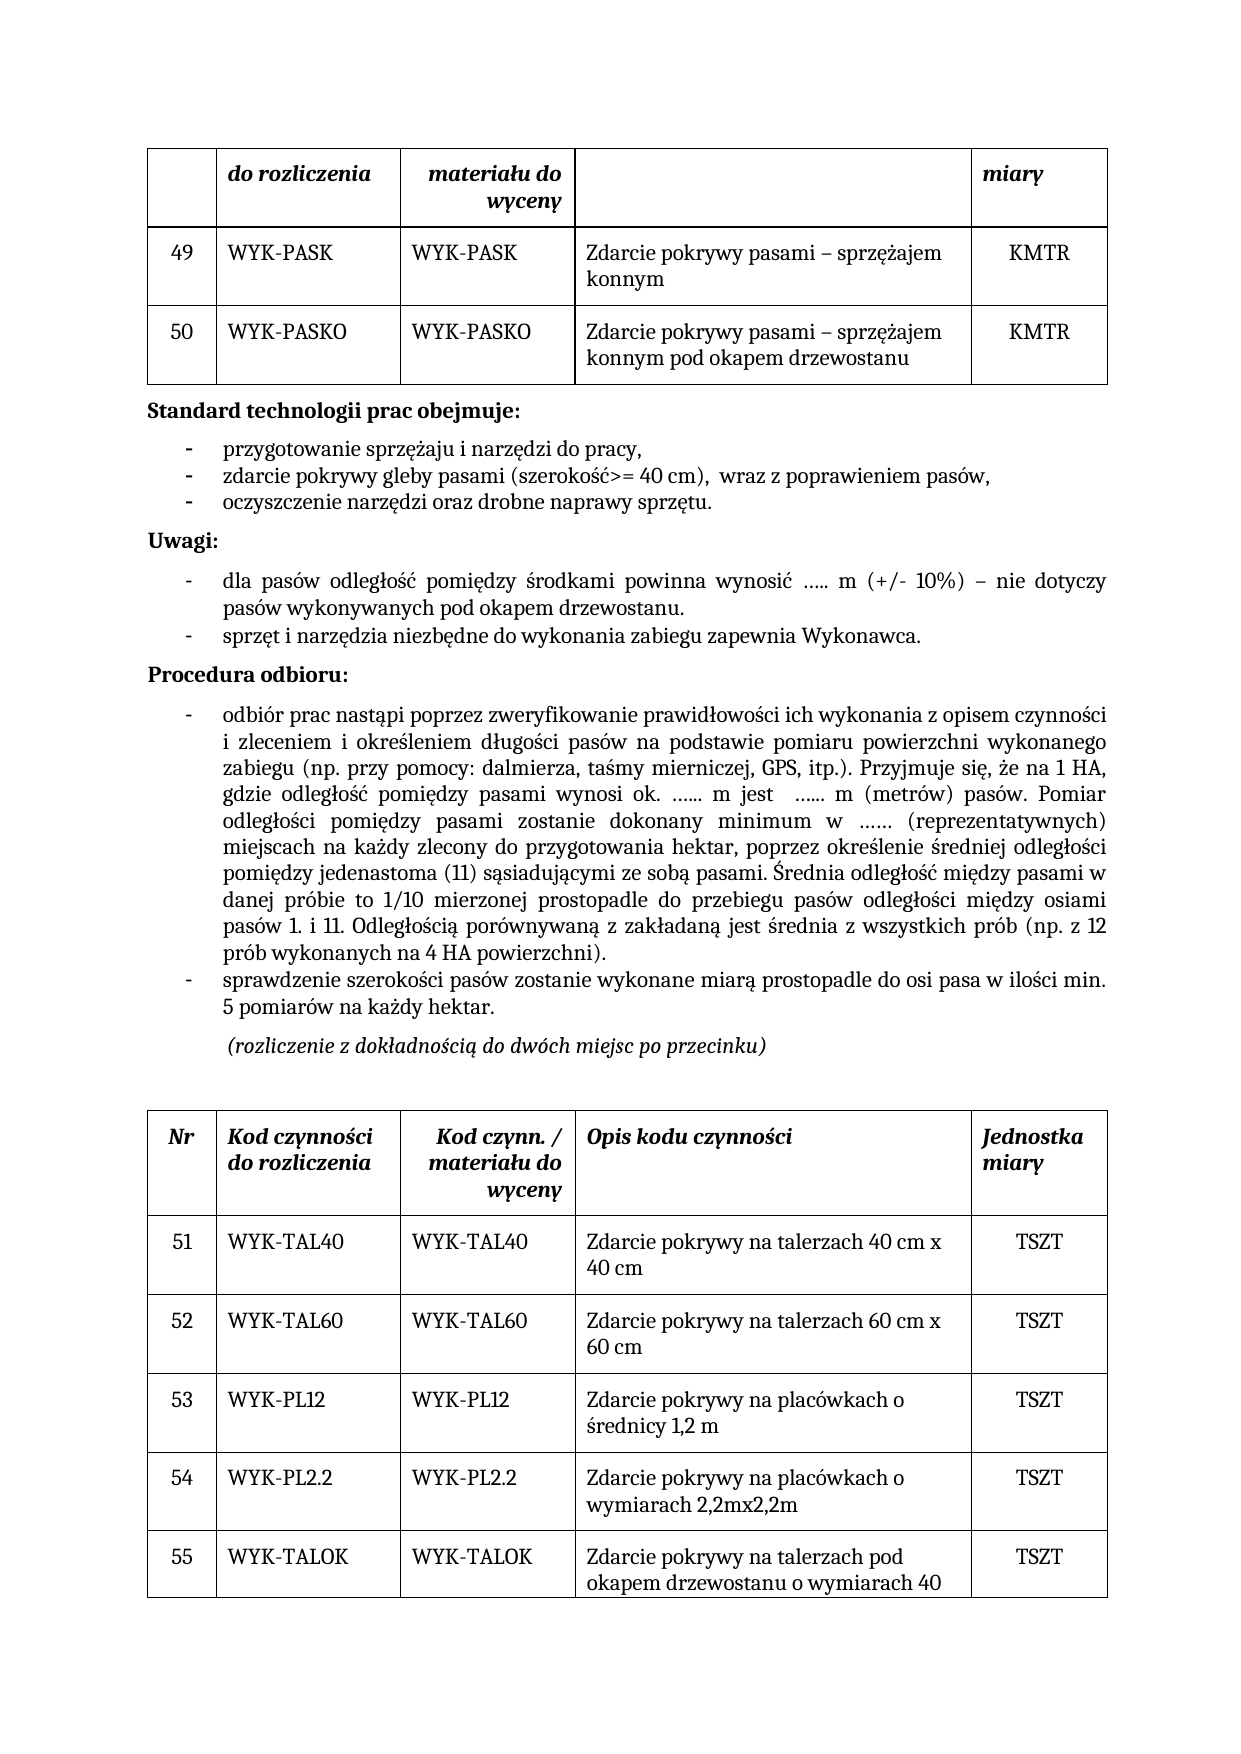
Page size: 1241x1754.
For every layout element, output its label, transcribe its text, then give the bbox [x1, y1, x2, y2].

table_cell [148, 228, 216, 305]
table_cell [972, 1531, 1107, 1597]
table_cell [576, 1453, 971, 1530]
list sprawdzenie szerokości pasów zostanie wykonane miarą prostopadle do osi pasa w ilości min. 5 pomiarów na każdy hektar. [185, 966, 1107, 1020]
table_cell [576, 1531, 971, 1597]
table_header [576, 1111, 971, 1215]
list przygotowanie sprzężaju i narzędzi do pracy, [185, 436, 1107, 463]
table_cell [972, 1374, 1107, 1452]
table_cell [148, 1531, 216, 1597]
text Procedura odbioru: [148, 662, 1107, 688]
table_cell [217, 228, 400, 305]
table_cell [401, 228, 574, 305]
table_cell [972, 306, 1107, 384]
list odbiór prac nastąpi poprzez zweryfikowanie prawidłowości ich wykonania z opisem czynności i zleceniem i określeniem długości pasów na podstawie pomiaru powierzchni wykonanego zabiegu (np. przy pomocy: dalmierza, taśmy mierniczej, GPS, itp.). Przyjmuje się, że na 1 HA, gdzie odległość pomiędzy pasami wynosi ok. …... m jest …... m (metrów) pasów. Pomiar odległości pomiędzy pasami zostanie dokonany minimum w …… (reprezentatywnych) miejscach na każdy zlecony do przygotowania hektar, poprzez określenie średniej odległości pomiędzy jedenastoma (11) sąsiadującymi ze sobą pasami. Średnia odległość między pasami w danej próbie to 1/10 mierzonej prostopadle do przebiegu pasów odległości między osiami pasów 1. i 11. Odległością porównywaną z zakładaną jest średnia z wszystkich prób (np. z 12 prób wykonanych na 4 HA powierzchni). [185, 700, 1107, 966]
list oczyszczenie narzędzi oraz drobne naprawy sprzętu. [185, 489, 1107, 515]
list dla pasów odległość pomiędzy środkami powinna wynosić ….. m (+/- 10%) – nie dotyczy pasów wykonywanych pod okapem drzewostanu. [185, 567, 1107, 621]
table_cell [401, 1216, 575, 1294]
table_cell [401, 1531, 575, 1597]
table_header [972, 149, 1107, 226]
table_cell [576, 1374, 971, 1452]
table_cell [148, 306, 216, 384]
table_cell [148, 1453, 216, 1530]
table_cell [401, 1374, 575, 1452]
list zdarcie pokrywy gleby pasami (szerokość>= 40 cm), wraz z poprawieniem pasów, [185, 463, 1107, 489]
text Uwagi: [148, 528, 1107, 554]
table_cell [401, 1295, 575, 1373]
list sprzęt i narzędzia niezbędne do wykonania zabiegu zapewnia Wykonawca. [185, 621, 1107, 649]
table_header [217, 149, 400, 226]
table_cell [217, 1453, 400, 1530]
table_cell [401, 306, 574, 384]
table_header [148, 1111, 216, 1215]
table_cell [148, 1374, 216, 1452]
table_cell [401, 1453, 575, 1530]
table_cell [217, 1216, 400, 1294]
text (rozliczenie z dokładnością do dwóch miejsc po przecinku) [148, 1032, 1107, 1059]
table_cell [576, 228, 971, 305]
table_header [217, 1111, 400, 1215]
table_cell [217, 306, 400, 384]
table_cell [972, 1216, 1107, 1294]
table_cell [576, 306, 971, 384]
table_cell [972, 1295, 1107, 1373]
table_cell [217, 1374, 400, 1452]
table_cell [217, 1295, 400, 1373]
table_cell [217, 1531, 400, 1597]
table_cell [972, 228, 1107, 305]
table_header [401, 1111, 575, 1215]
text Standard technologii prac obejmuje: [148, 397, 1107, 424]
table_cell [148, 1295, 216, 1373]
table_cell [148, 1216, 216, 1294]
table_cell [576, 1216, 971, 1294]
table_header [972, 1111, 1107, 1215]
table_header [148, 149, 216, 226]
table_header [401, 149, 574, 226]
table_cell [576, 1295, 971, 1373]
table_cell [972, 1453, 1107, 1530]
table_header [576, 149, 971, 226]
